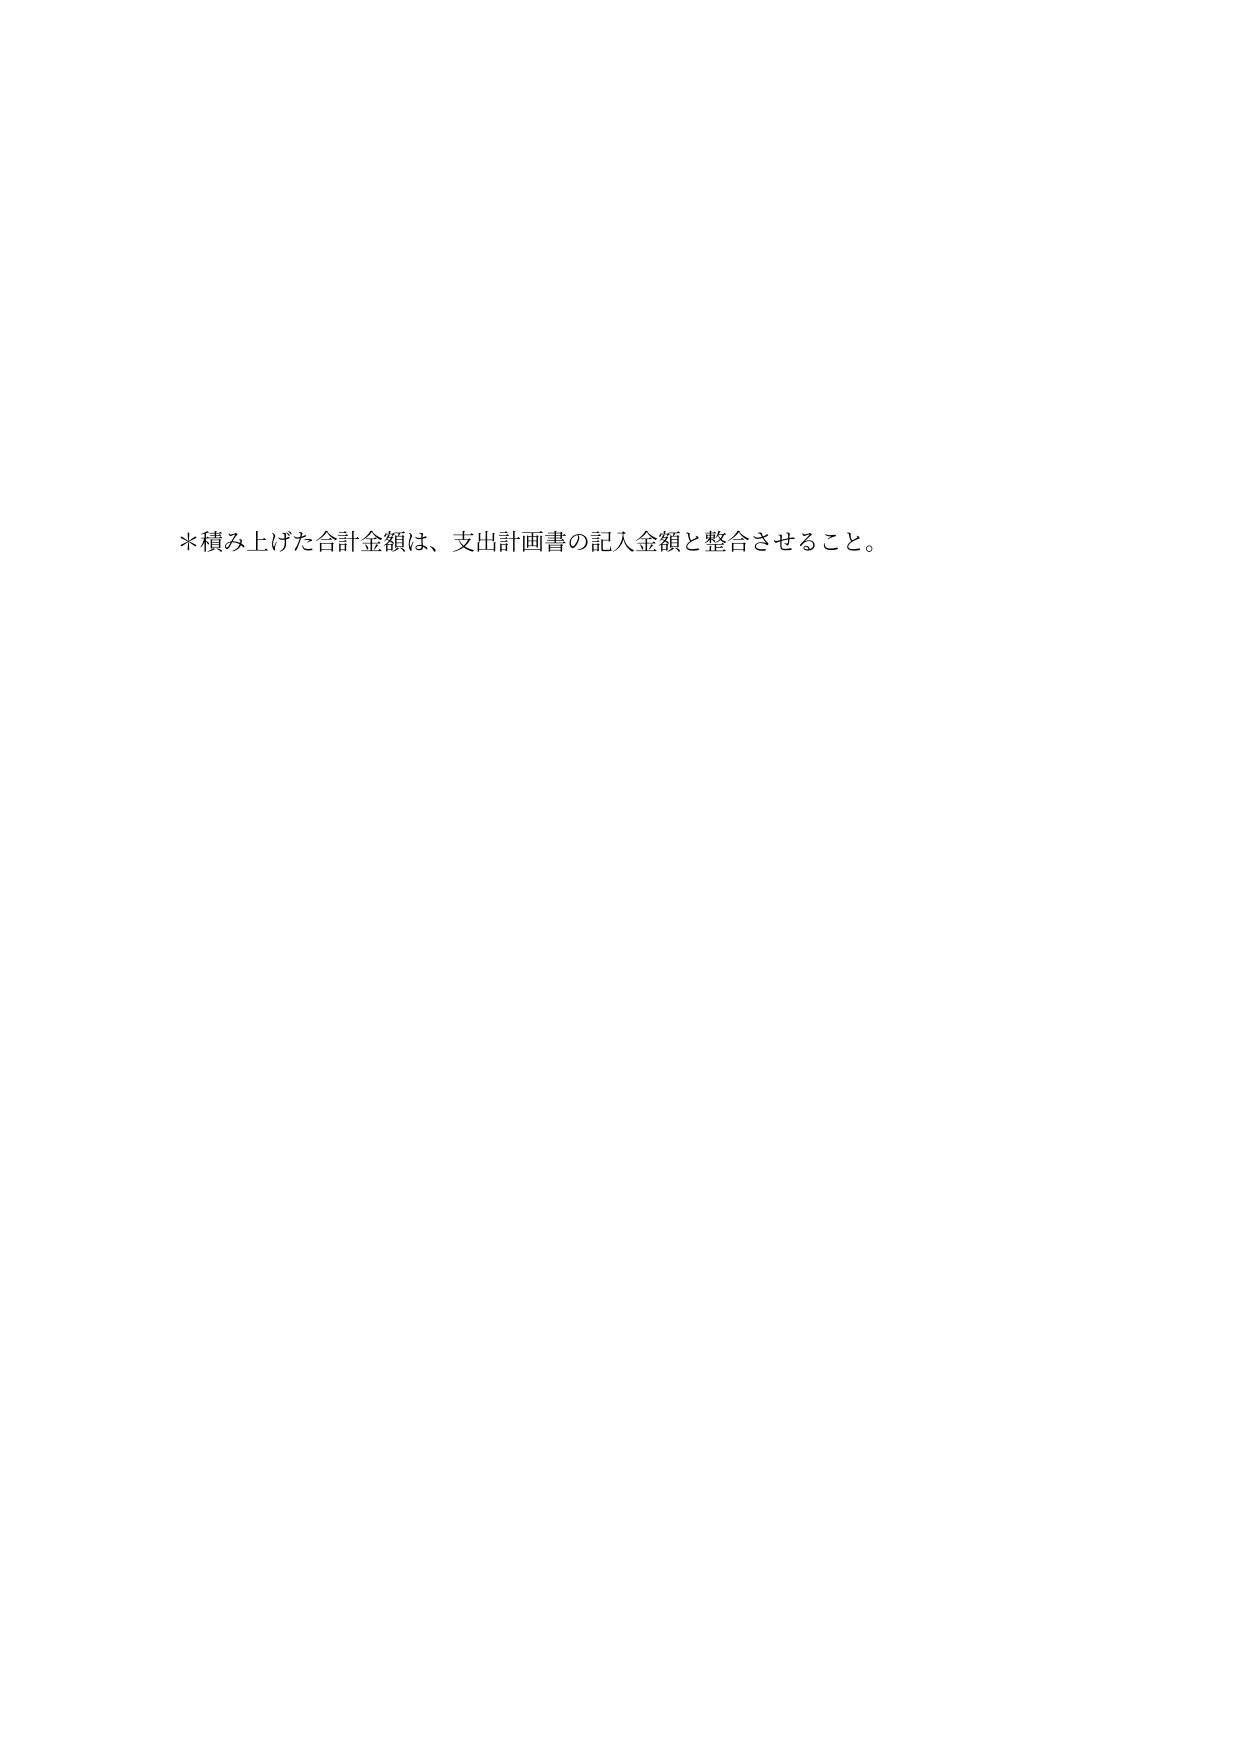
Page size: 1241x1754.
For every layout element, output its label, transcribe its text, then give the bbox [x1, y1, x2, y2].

text ＊積み上げた合計金額は、支出計画書の記入金額と整合させること。 [177, 522, 1144, 559]
